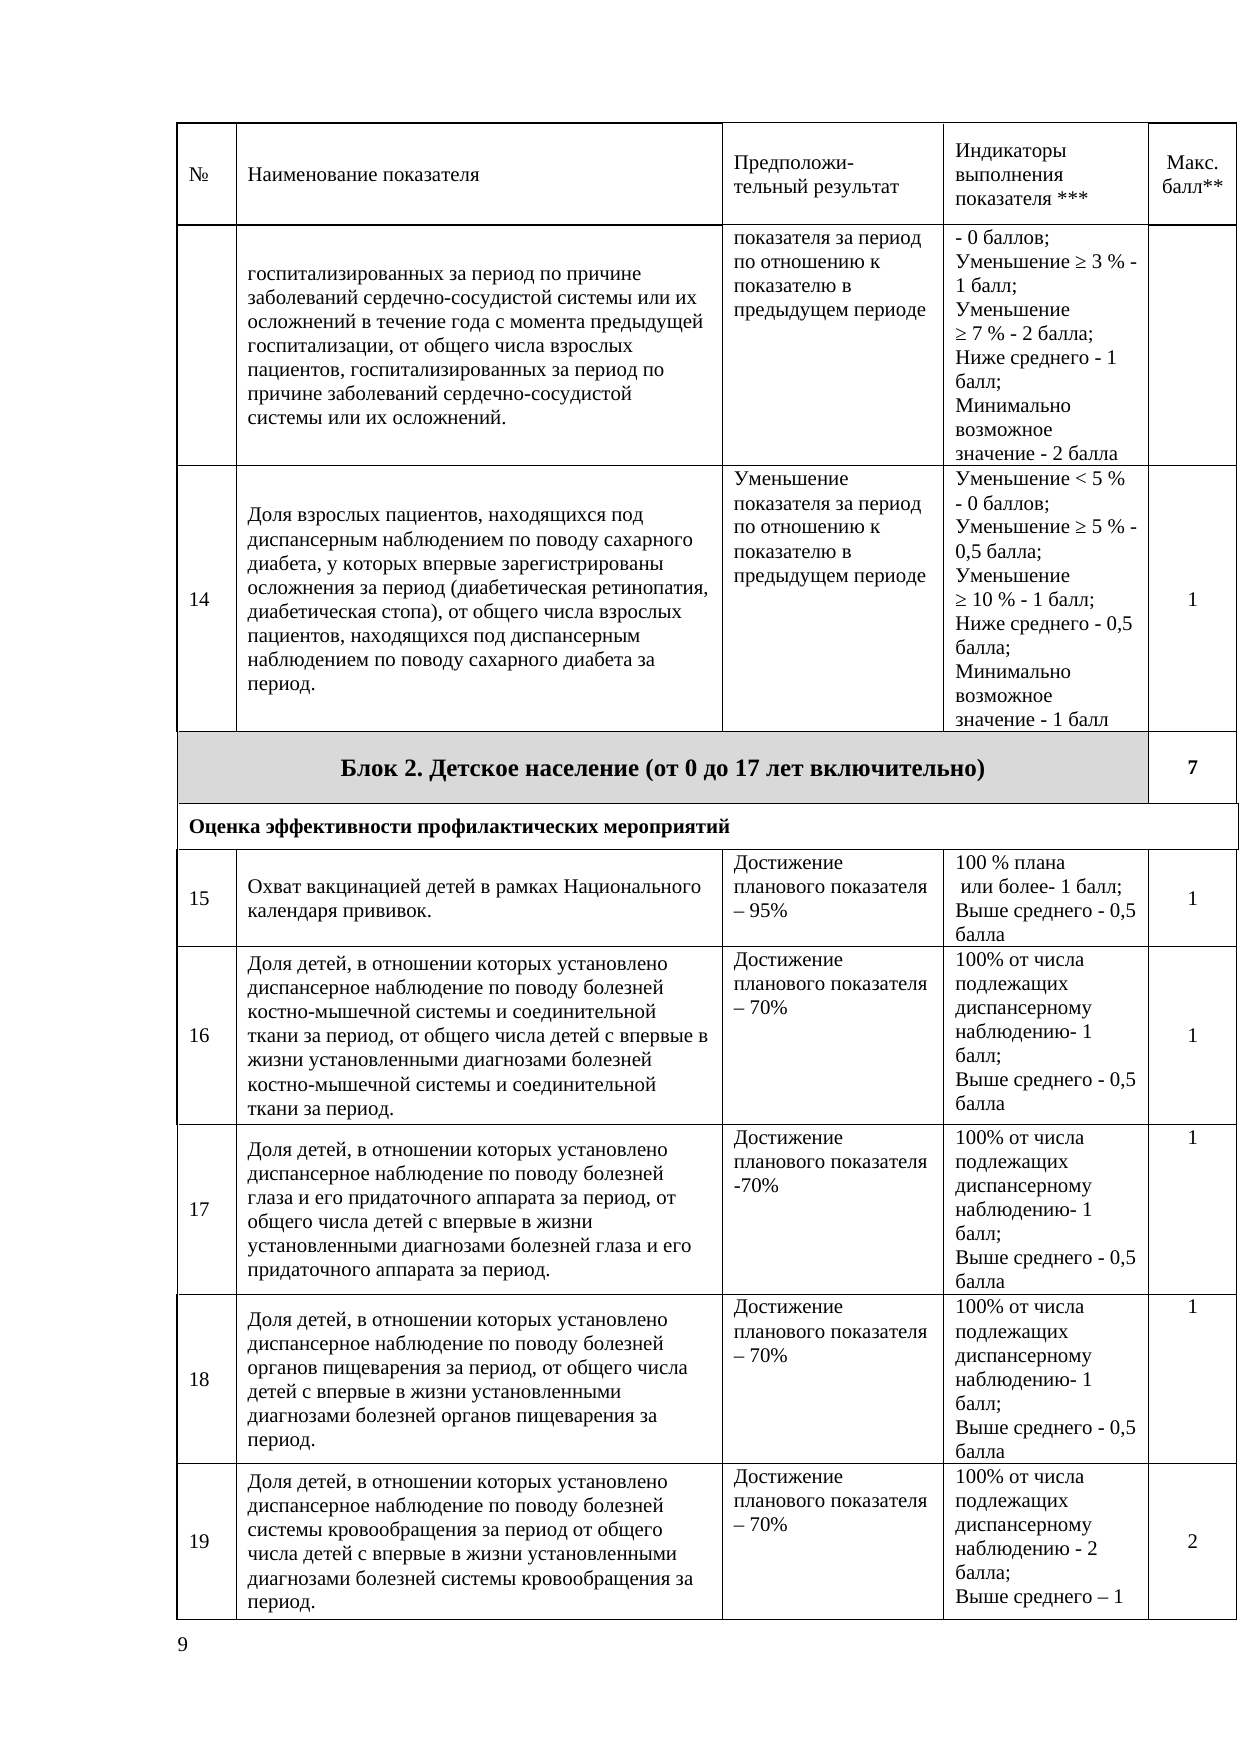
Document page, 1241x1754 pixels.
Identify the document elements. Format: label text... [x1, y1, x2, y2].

table_cell 100% от числа подлежащих диспансерному наблюдению- 1 балл; Выше среднего - 0,5 балла [944, 1125, 1148, 1293]
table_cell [237, 1464, 722, 1619]
table_cell 18 [178, 1295, 236, 1463]
table_cell 1 [1149, 1125, 1236, 1293]
table_cell Блок 2. Детское население (от 0 до 17 лет включительно) [178, 732, 1148, 803]
table_cell Достижение планового показателя – 70% [723, 1295, 943, 1463]
table_cell 1 [1149, 466, 1236, 731]
table_cell 2 [1149, 226, 1236, 465]
table_header Индикаторы выполнения показателя *** [944, 123, 1148, 224]
table_cell 7 [1149, 732, 1236, 803]
table_cell Достижение планового показателя – 70% [723, 947, 943, 1124]
table_cell Оценка эффективности профилактических мероприятий [178, 804, 1238, 848]
table_cell Достижение планового показателя – 70% [723, 1464, 943, 1619]
table_cell Доля детей, в отношении которых установлено диспансерное наблюдение по поводу болезней глаза и его придаточного аппарата за период, от общего числа детей с впервые в жизни установленными диагнозами болезней глаза и его придаточного аппарата за период. [237, 1125, 722, 1293]
table_header Наименование показателя [237, 124, 722, 224]
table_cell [944, 1464, 1148, 1619]
table_cell Достижение планового показателя – 95% [723, 850, 943, 946]
table_header № [178, 124, 236, 224]
table_cell Уменьшение показателя за период по отношению к показателю в предыдущем периоде [723, 466, 943, 731]
table_cell 100% от числа подлежащих диспансерному наблюдению- 1 балл; Выше среднего - 0,5 балла [944, 1295, 1148, 1463]
table_cell 17 [178, 1125, 236, 1293]
table_cell Достижение планового показателя -70% [723, 1125, 943, 1293]
table_cell 16 [178, 947, 236, 1124]
table_cell Доля детей, в отношении которых установлено диспансерное наблюдение по поводу болезней органов пищеварения за период, от общего числа детей с впервые в жизни установленными диагнозами болезней органов пищеварения за период. [237, 1295, 722, 1463]
table_cell 100 % плана или более- 1 балл; Выше среднего - 0,5 балла [944, 850, 1148, 946]
table_cell 2 [1149, 1464, 1236, 1619]
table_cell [944, 225, 1148, 465]
table_cell 1 [1149, 947, 1236, 1124]
table_cell Охват вакцинацией детей в рамках Национального календаря прививок. [237, 850, 722, 946]
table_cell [723, 225, 943, 465]
table_cell Доля детей, в отношении которых установлено диспансерное наблюдение по поводу болезней костно-мышечной системы и соединительной ткани за период, от общего числа детей с впервые в жизни установленными диагнозами болезней костно-мышечной системы и соединительной ткани за период. [237, 947, 722, 1124]
table_cell 13 [178, 226, 236, 465]
table_cell 100% от числа подлежащих диспансерному наблюдению- 1 балл; Выше среднего - 0,5 балла [944, 947, 1148, 1124]
table_cell 15 [178, 850, 236, 946]
table_cell 14 [178, 466, 236, 731]
table_cell Доля взрослых пациентов, находящихся под диспансерным наблюдением по поводу сахарного диабета, у которых впервые зарегистрированы осложнения за период (диабетическая ретинопатия, диабетическая стопа), от общего числа взрослых пациентов, находящихся под диспансерным наблюдением по поводу сахарного диабета за период. [237, 466, 722, 731]
table_header Макс. балл** [1149, 124, 1236, 224]
table_header Предположи- тельный результат [723, 123, 943, 224]
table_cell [237, 226, 722, 465]
table_cell 1 [1149, 1295, 1236, 1463]
table_cell 19 [178, 1464, 236, 1619]
table_cell 1 [1149, 850, 1236, 946]
